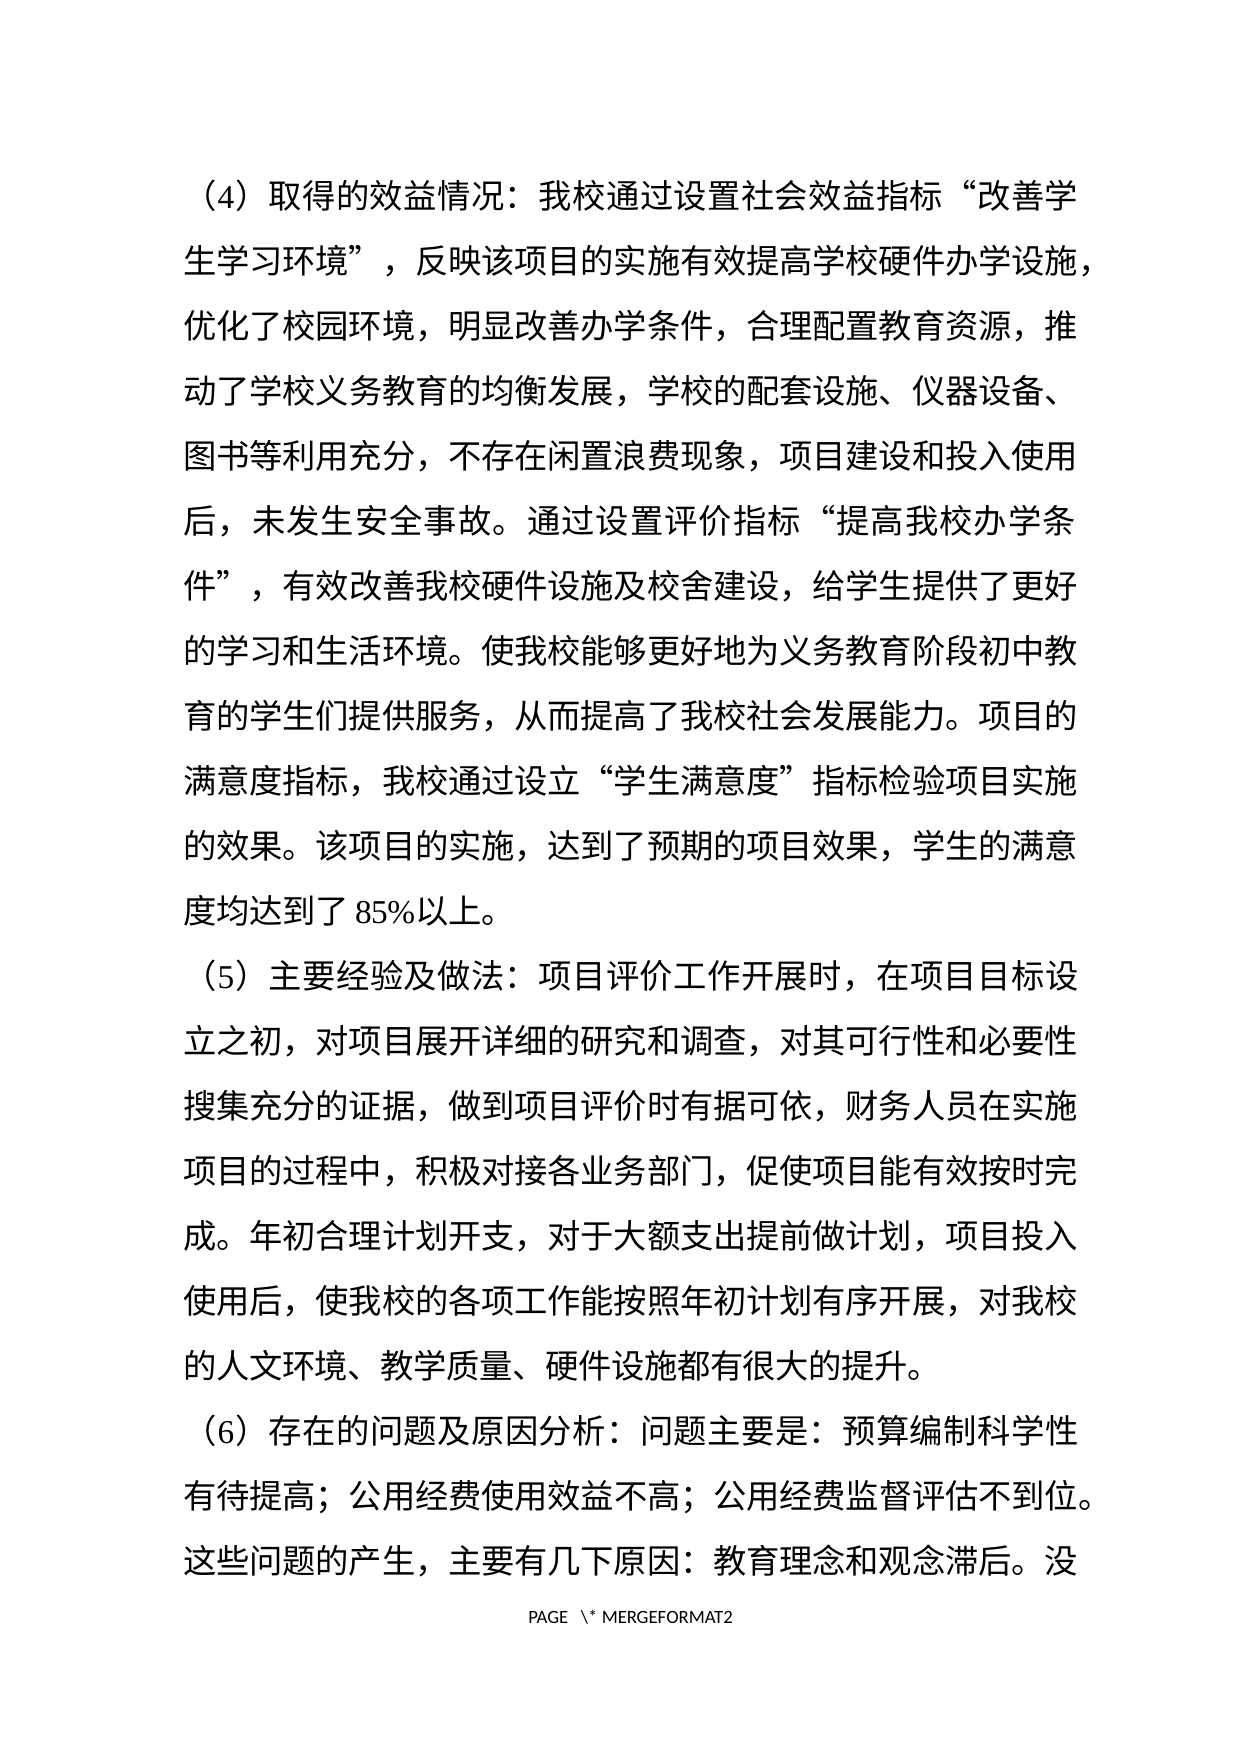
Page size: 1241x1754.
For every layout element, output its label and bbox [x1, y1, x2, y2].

text [183, 162, 1078, 1592]
